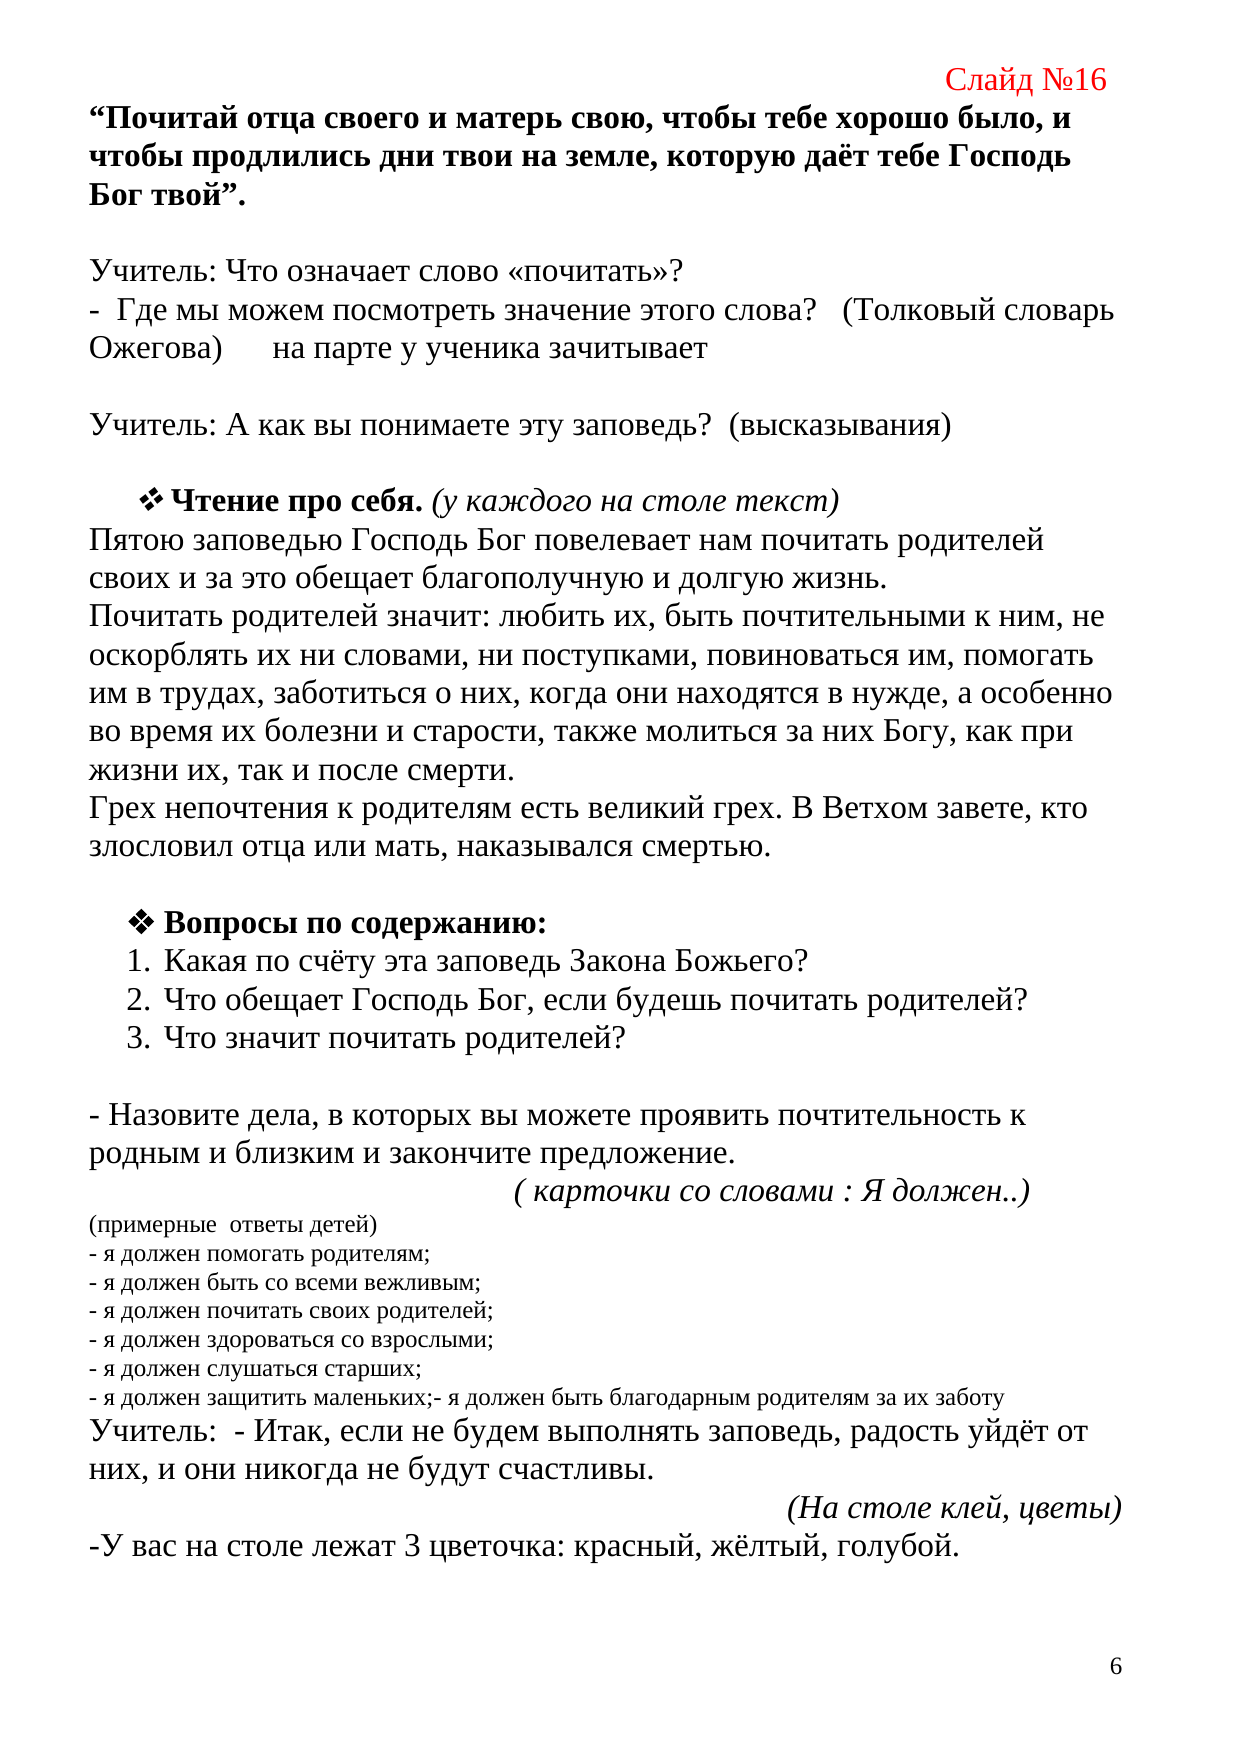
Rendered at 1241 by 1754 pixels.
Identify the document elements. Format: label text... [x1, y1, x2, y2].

text Слайд №16 [89, 59, 1122, 97]
text (На столе клей, цветы) [89, 1487, 1122, 1525]
list Какая по счёту эта заповедь Закона Божьего? [126, 941, 1122, 979]
text Учитель: А как вы понимаете эту заповедь? (высказывания) [89, 404, 1122, 442]
list Вопросы по содержанию: [126, 902, 1122, 941]
text - я должен слушаться старших; [89, 1353, 1122, 1382]
text “Почитай отца своего и матерь свою, чтобы тебе хорошо было, и чтобы продлились дни твои на земле, которую даёт тебе Господь Бог твой”. [89, 97, 1122, 212]
text Почитать родителей значит: любить их, быть почтительными к ним, не оскорблять их ни словами, ни поступками, повиноваться им, помогать им в трудах, заботиться о них, когда они находятся в нужде, а особенно во время их болезни и старости, также молиться за них Богу, как при жизни их, так и после смерти. [89, 596, 1122, 787]
text - я должен защитить маленьких;- я должен быть благодарным родителям за их заботу [89, 1382, 1122, 1410]
text - я должен почитать своих родителей; [89, 1295, 1122, 1324]
text - я должен здороваться со взрослыми; [89, 1324, 1122, 1353]
text Учитель: Что означает слово «почитать»? [89, 251, 1122, 289]
text - я должен быть со всеми вежливым; [89, 1267, 1122, 1295]
list Чтение про себя. (у каждого на столе текст) [133, 481, 1122, 519]
text Пятою заповедью Господь Бог повелевает нам почитать родителей своих и за это обещает благополучную и долгую жизнь. [89, 519, 1122, 596]
text Грех непочтения к родителям есть великий грех. В Ветхом завете, кто злословил отца или мать, наказывался смертью. [89, 787, 1122, 864]
list Что значит почитать родителей? [126, 1017, 1122, 1056]
text - я должен помогать родителям; [89, 1238, 1122, 1267]
text ( карточки со словами : Я должен..) (примерные ответы детей) [89, 1171, 1122, 1238]
text - Где мы можем посмотреть значение этого слова? (Толковый словарь Ожегова) на парте у ученика зачитывает [89, 289, 1122, 366]
list Что обещает Господь Бог, если будешь почитать родителей? [126, 979, 1122, 1017]
text - Назовите дела, в которых вы можете проявить почтительность к родным и близким и закончите предложение. [89, 1094, 1122, 1171]
text Учитель: - Итак, если не будем выполнять заповедь, радость уйдёт от них, и они никогда не будут счастливы. [89, 1410, 1122, 1487]
text -У вас на столе лежат 3 цветочка: красный, жёлтый, голубой. [89, 1525, 1122, 1564]
